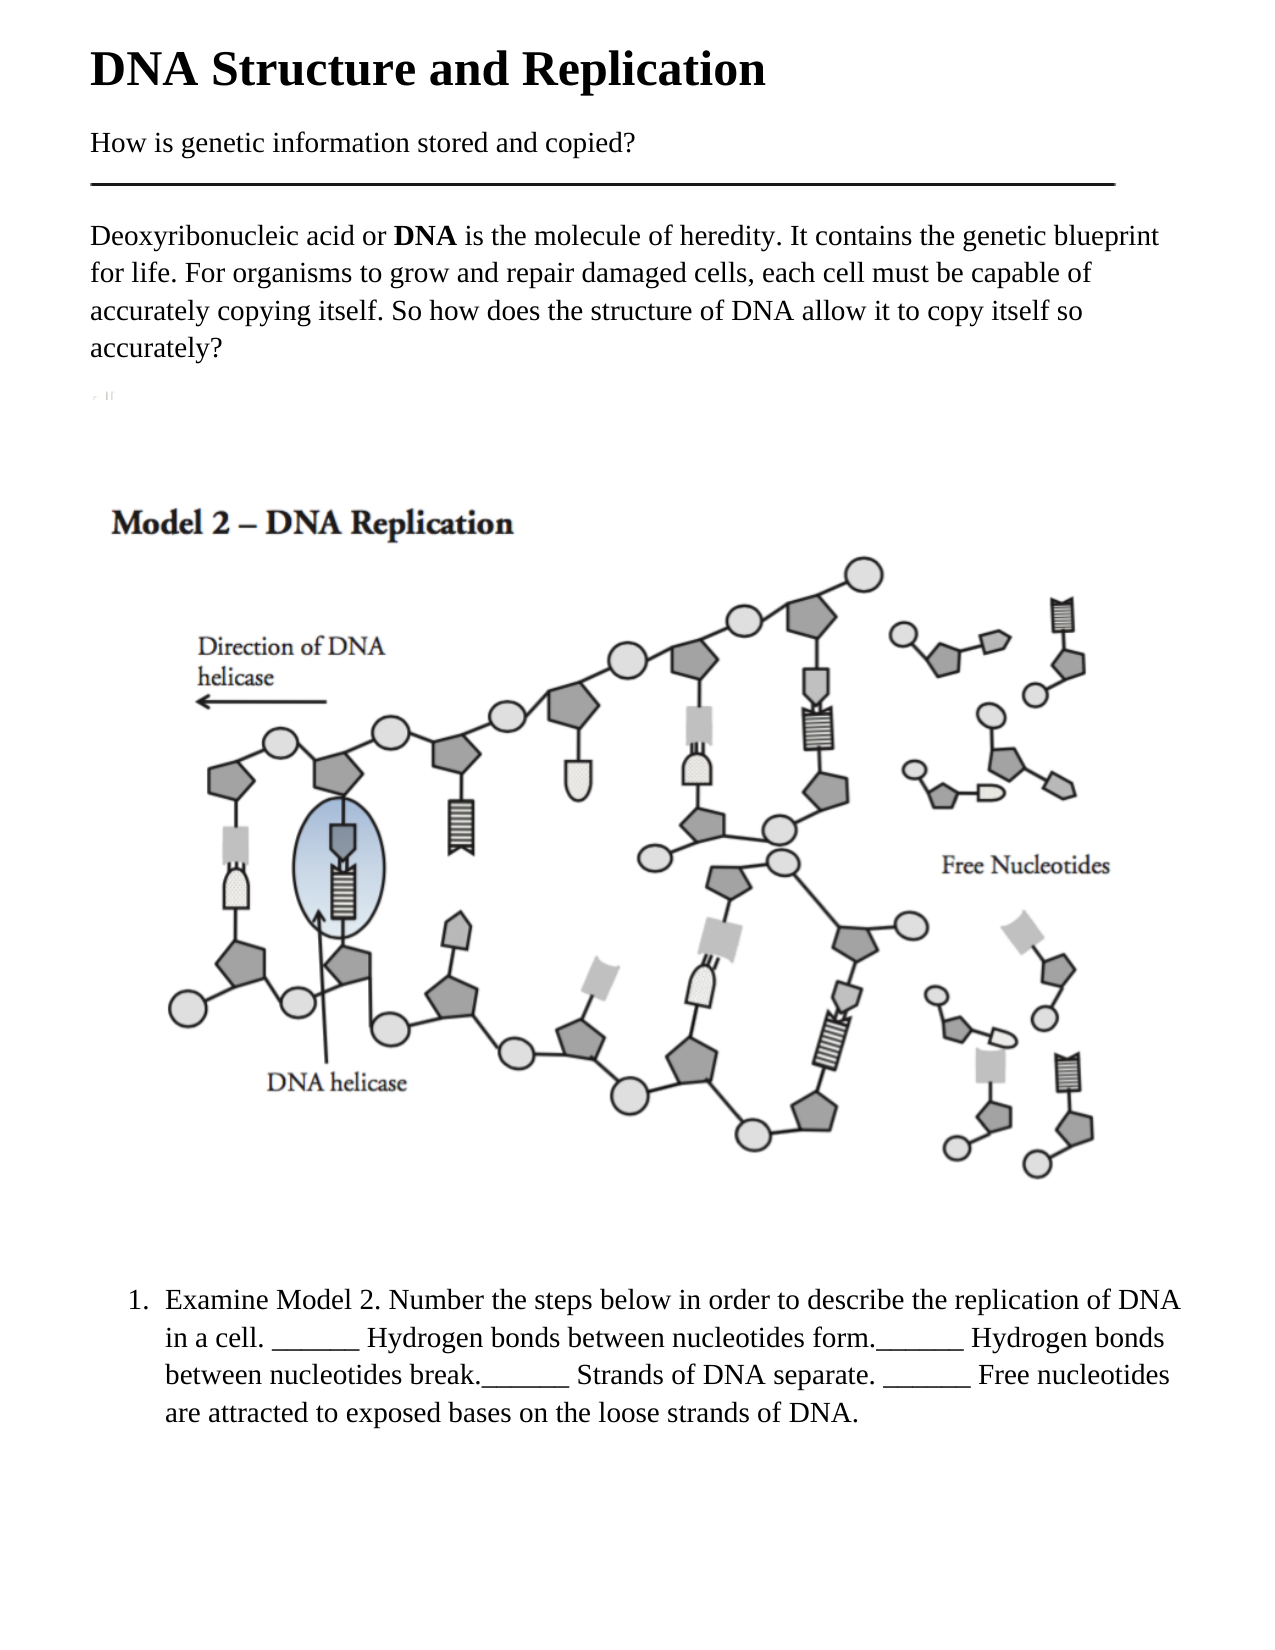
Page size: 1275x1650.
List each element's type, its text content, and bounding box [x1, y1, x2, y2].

picture [90, 485, 1186, 1191]
text DNA Structure and Replication [90, 37, 1185, 96]
list Examine Model 2. Number the steps below in order to describe the replication of DNA in a cell. ______ Hydrogen bonds between nucleotides form. ______ Hydrogen bonds between nucleotides break. ______ Strands of DNA separate. ______ Free nucleotides are attracted to exposed bases on the loose strands of DNA. [127, 1278, 1185, 1428]
text How is genetic information stored and copied? [90, 121, 1185, 158]
text Deoxyribonucleic acid or DNA is the molecule of heredity. It contains the genetic blueprint for life. For organisms to grow and repair damaged cells, each cell must be capable of accurately copying itself. So how does the structure of DNA allow it to copy itself so accurately? [90, 214, 1185, 364]
picture [90, 388, 99, 400]
picture [106, 388, 115, 400]
